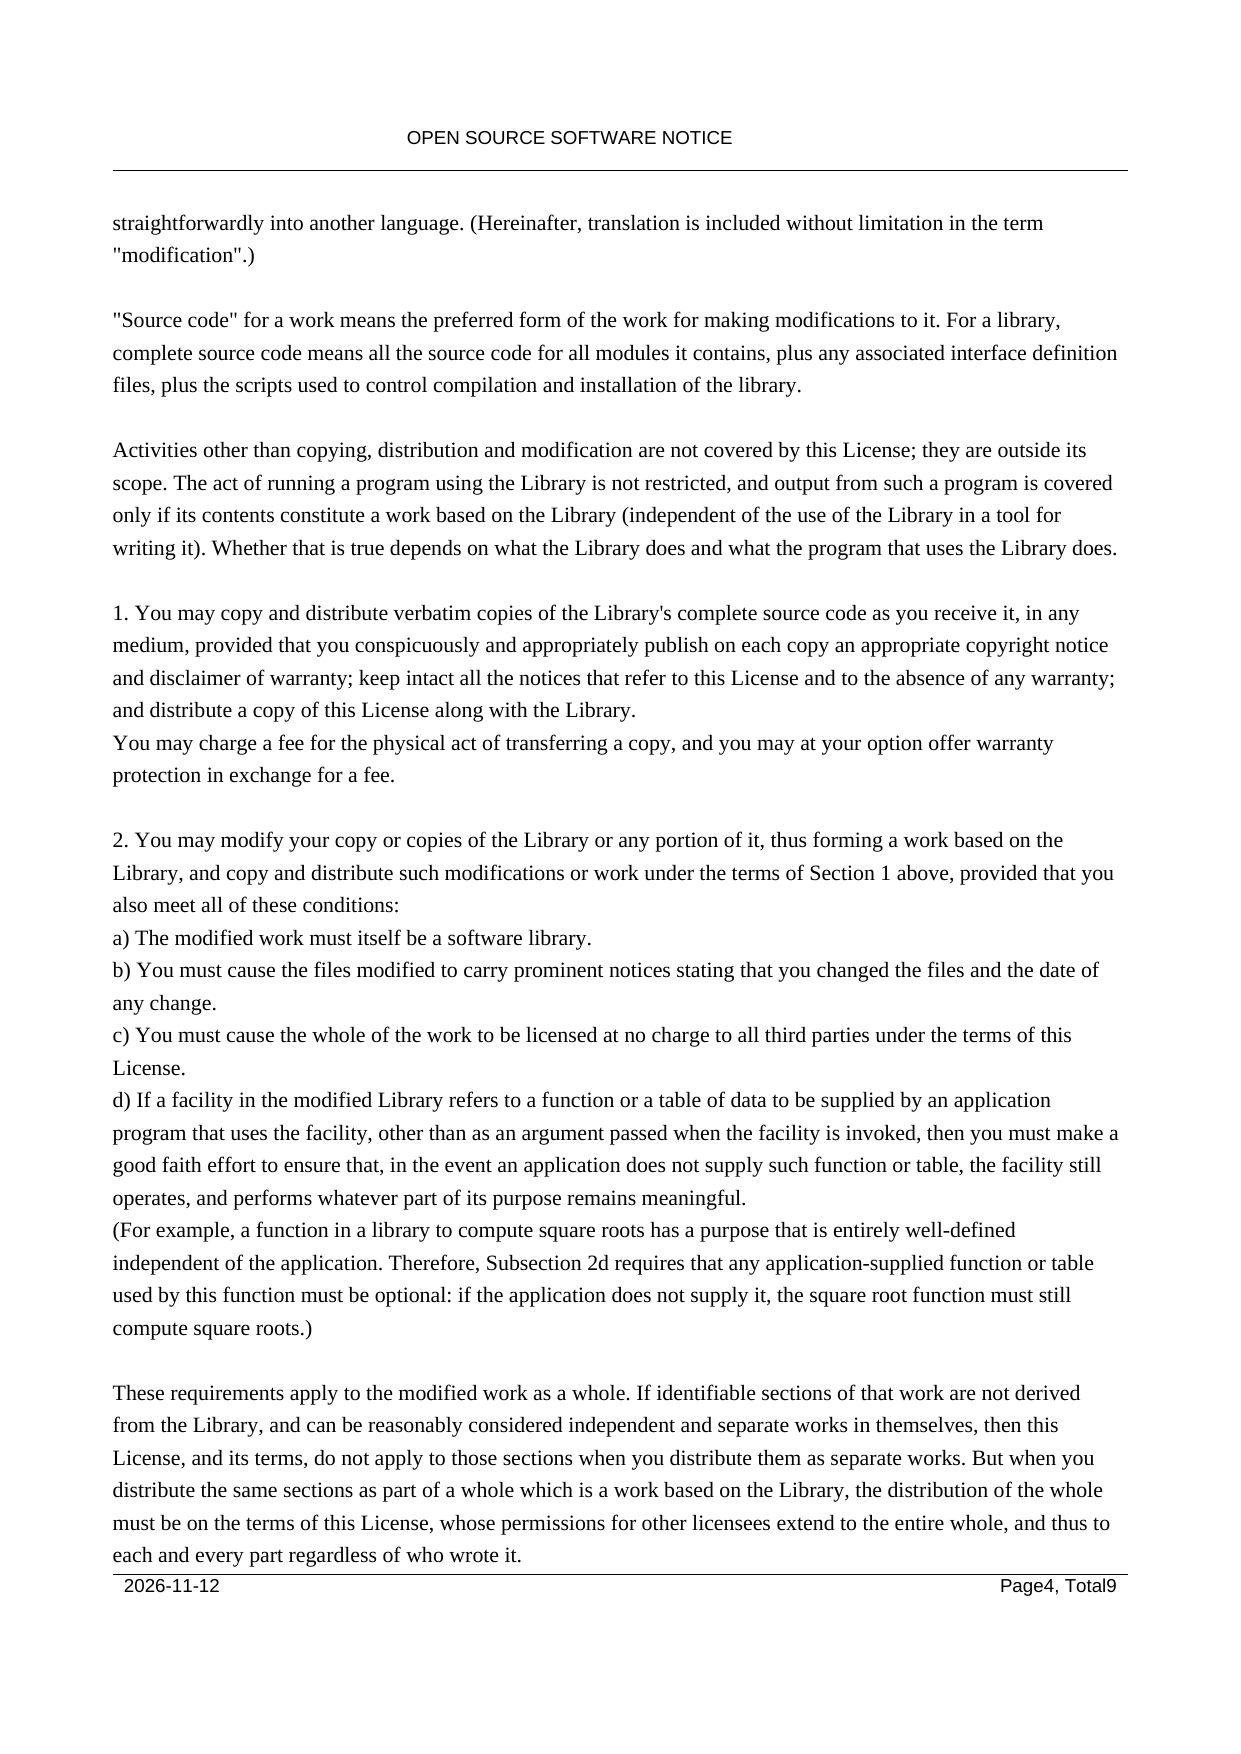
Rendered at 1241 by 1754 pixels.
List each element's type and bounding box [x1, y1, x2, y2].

text [112, 206, 1128, 1571]
